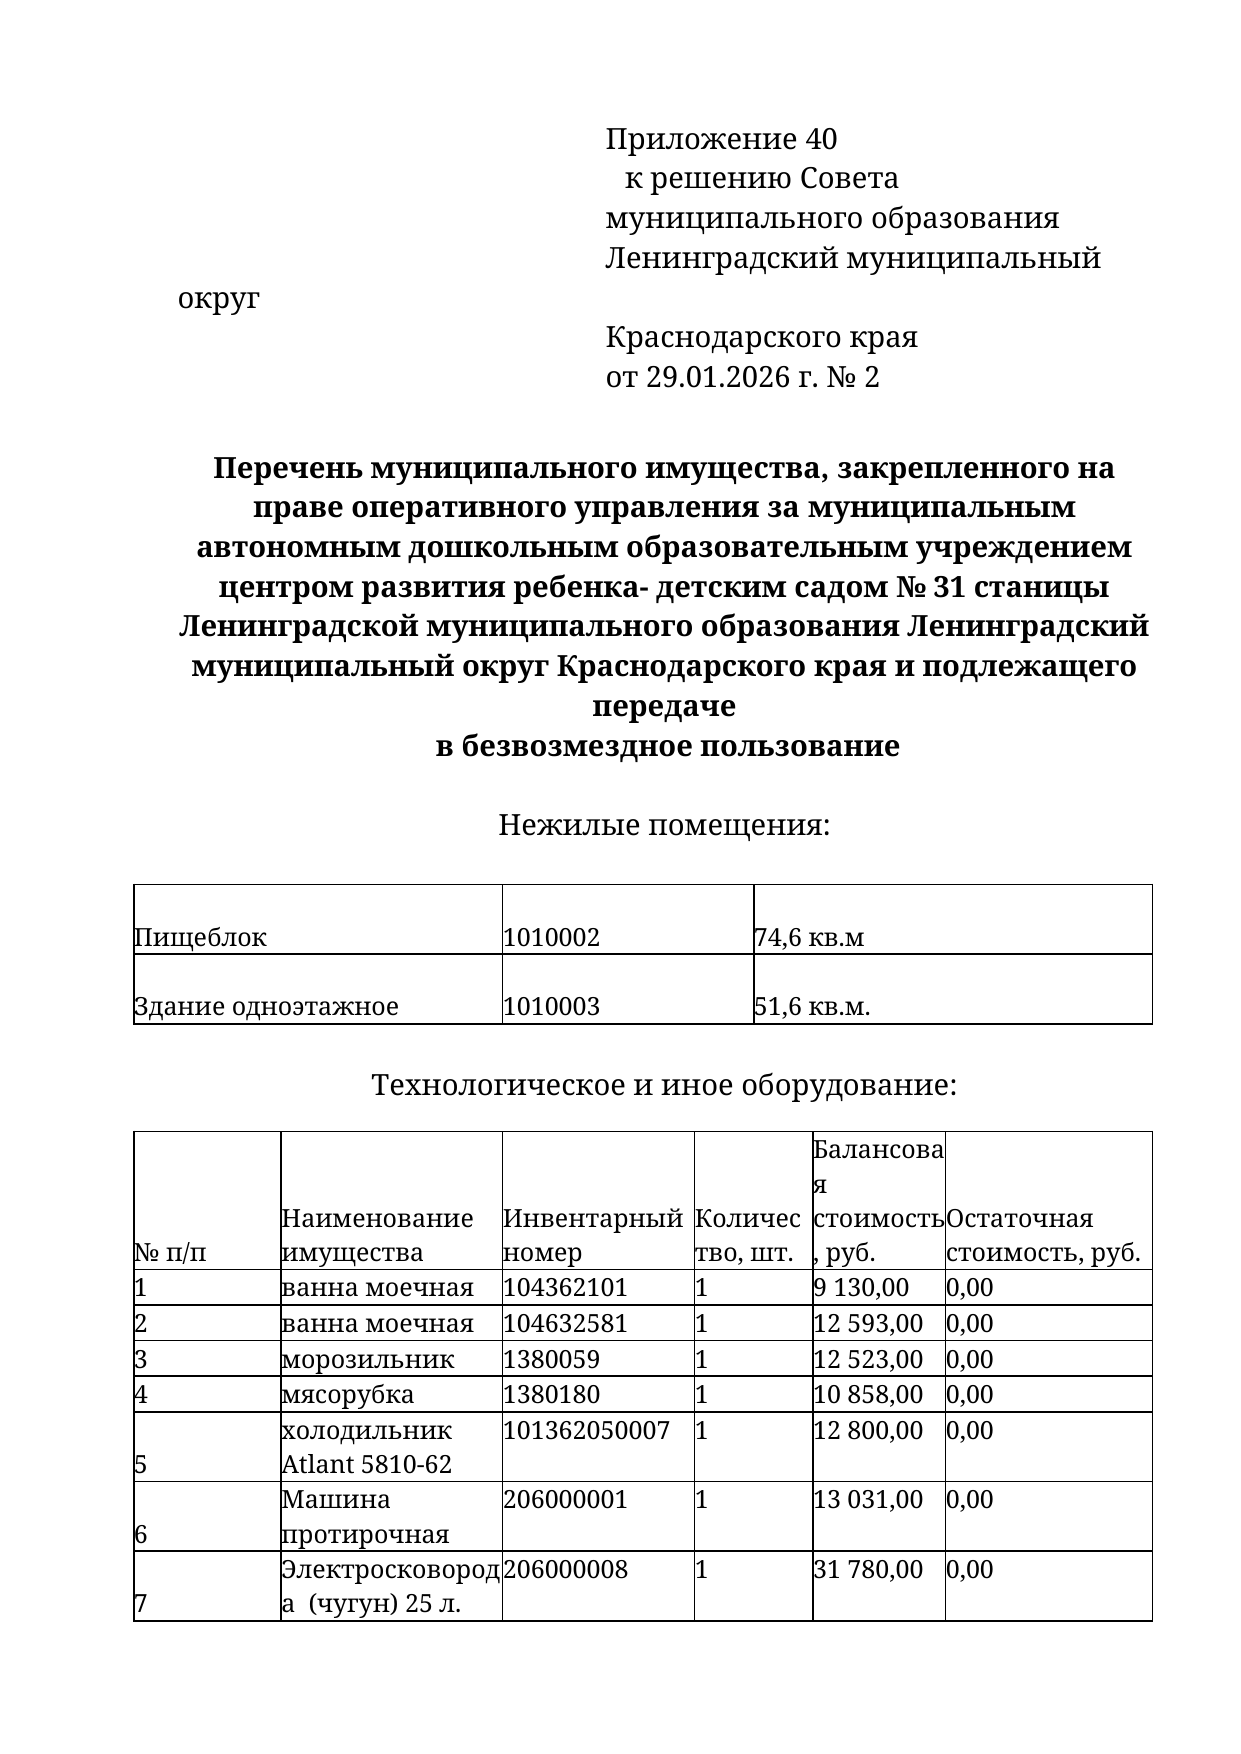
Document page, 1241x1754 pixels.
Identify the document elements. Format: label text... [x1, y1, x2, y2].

table_cell 51,6 кв.м. [755, 955, 1152, 1023]
table_cell 206000001 [503, 1482, 694, 1550]
table_cell Машина протирочная [282, 1482, 502, 1550]
table_cell 12 523,00 [814, 1341, 945, 1375]
table_cell 6 [135, 1482, 280, 1550]
table_cell мясорубка [282, 1377, 502, 1411]
table_cell Здание одноэтажное [135, 955, 502, 1023]
table_cell морозильник [282, 1341, 502, 1375]
table_cell ванна моечная [282, 1306, 502, 1340]
text Нежилые помещения: [177, 804, 1152, 844]
table_cell 1 [695, 1482, 812, 1550]
table_cell холодильник Atlant 5810-62 [282, 1413, 502, 1481]
table_header 74,6 кв.м [755, 885, 1152, 953]
table_cell 1010003 [503, 955, 753, 1023]
table_cell 1 [695, 1413, 812, 1481]
text Приложение 40 к решению Совета [177, 118, 1152, 197]
table_cell 31 780,00 [814, 1552, 945, 1620]
table_cell 0,00 [946, 1413, 1152, 1481]
text Краснодарского края [177, 317, 1152, 356]
table_cell Электросковорода (чугун) 25 л. [282, 1552, 502, 1620]
text в безвозмездное пользование [177, 725, 1152, 764]
table_cell 1 [695, 1270, 812, 1304]
table_cell 1 [695, 1306, 812, 1340]
table_cell 0,00 [946, 1552, 1152, 1620]
table_cell 0,00 [946, 1482, 1152, 1550]
table_cell 104632581 [503, 1306, 694, 1340]
table_cell 10 858,00 [814, 1377, 945, 1411]
table_cell 1380059 [503, 1341, 694, 1375]
table_header Пищеблок [135, 885, 502, 953]
text муниципального образования [177, 197, 1152, 237]
table_cell 0,00 [946, 1341, 1152, 1375]
table_cell ванна моечная [282, 1270, 502, 1304]
table_cell 7 [135, 1552, 280, 1620]
text Перечень муниципального имущества, закрепленного на праве оперативного управления за муниципальным автономным дошкольным образовательным учреждением центром развития ребенка- детским садом № 31 станицы Ленинградской муниципального образования Ленинградский муниципальный округ Краснодарского края и подлежащего передаче [177, 447, 1152, 725]
text Технологическое и иное оборудование: [177, 1064, 1152, 1104]
table_cell 206000008 [503, 1552, 694, 1620]
table_cell 104362101 [503, 1270, 694, 1304]
table_header Наименование имущества [282, 1132, 502, 1268]
table_header Балансовая стоимость, руб. [814, 1132, 945, 1268]
table_cell 12 800,00 [814, 1413, 945, 1481]
table_cell 3 [135, 1341, 280, 1375]
table_cell 1 [135, 1270, 280, 1304]
table_cell 12 593,00 [814, 1306, 945, 1340]
text от 29.01.2026 г. № 2 [177, 356, 1152, 396]
table_cell 13 031,00 [814, 1482, 945, 1550]
table_cell 0,00 [946, 1306, 1152, 1340]
text Ленинградский муниципальный округ [177, 237, 1152, 317]
table_header Количество, шт. [695, 1132, 812, 1268]
table_cell 1380180 [503, 1377, 694, 1411]
table_cell 0,00 [946, 1377, 1152, 1411]
table_cell 9 130,00 [814, 1270, 945, 1304]
table_header 1010002 [503, 885, 753, 953]
table_cell 5 [135, 1413, 280, 1481]
table_cell 1 [695, 1377, 812, 1411]
table_header Остаточная стоимость, руб. [946, 1132, 1152, 1268]
table_cell 4 [135, 1377, 280, 1411]
table_header Инвентарный номер [503, 1132, 694, 1268]
table_header № п/п [135, 1132, 280, 1268]
table_cell 1 [695, 1341, 812, 1375]
table_cell 1 [695, 1552, 812, 1620]
table_cell 101362050007 [503, 1413, 694, 1481]
table_cell 2 [135, 1306, 280, 1340]
table_cell 0,00 [946, 1270, 1152, 1304]
